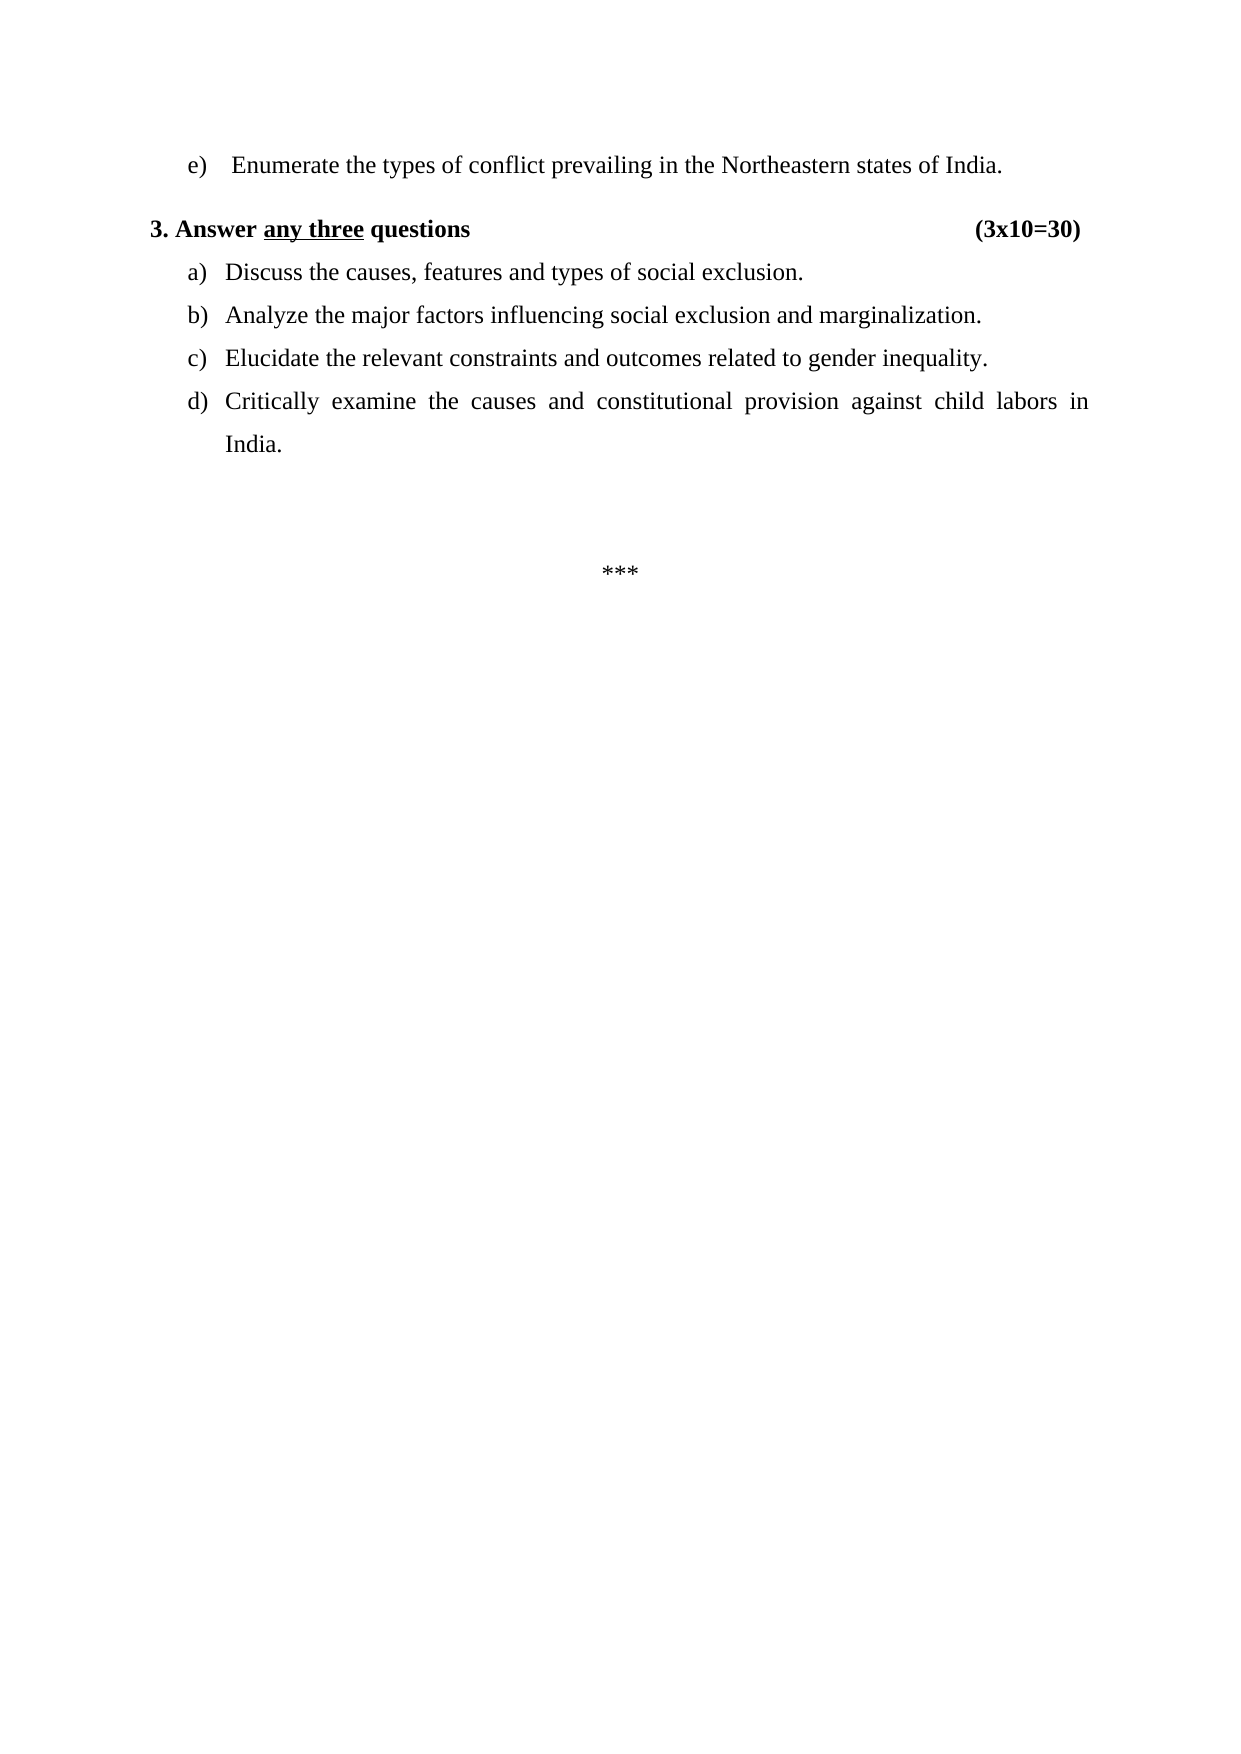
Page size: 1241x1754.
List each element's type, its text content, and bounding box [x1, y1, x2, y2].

list Discuss the causes, features and types of social exclusion. [187, 257, 1090, 286]
list Elucidate the relevant constraints and outcomes related to gender inequality. [187, 343, 1090, 372]
list Enumerate the types of conflict prevailing in the Northeastern states of India. [187, 150, 1090, 179]
text 3. Answer any three questions (3x10=30) [150, 214, 1090, 243]
text *** [150, 559, 1090, 588]
list Analyze the major factors influencing social exclusion and marginalization. [187, 300, 1090, 329]
list Critically examine the causes and constitutional provision against child labors in India. [187, 386, 1090, 458]
